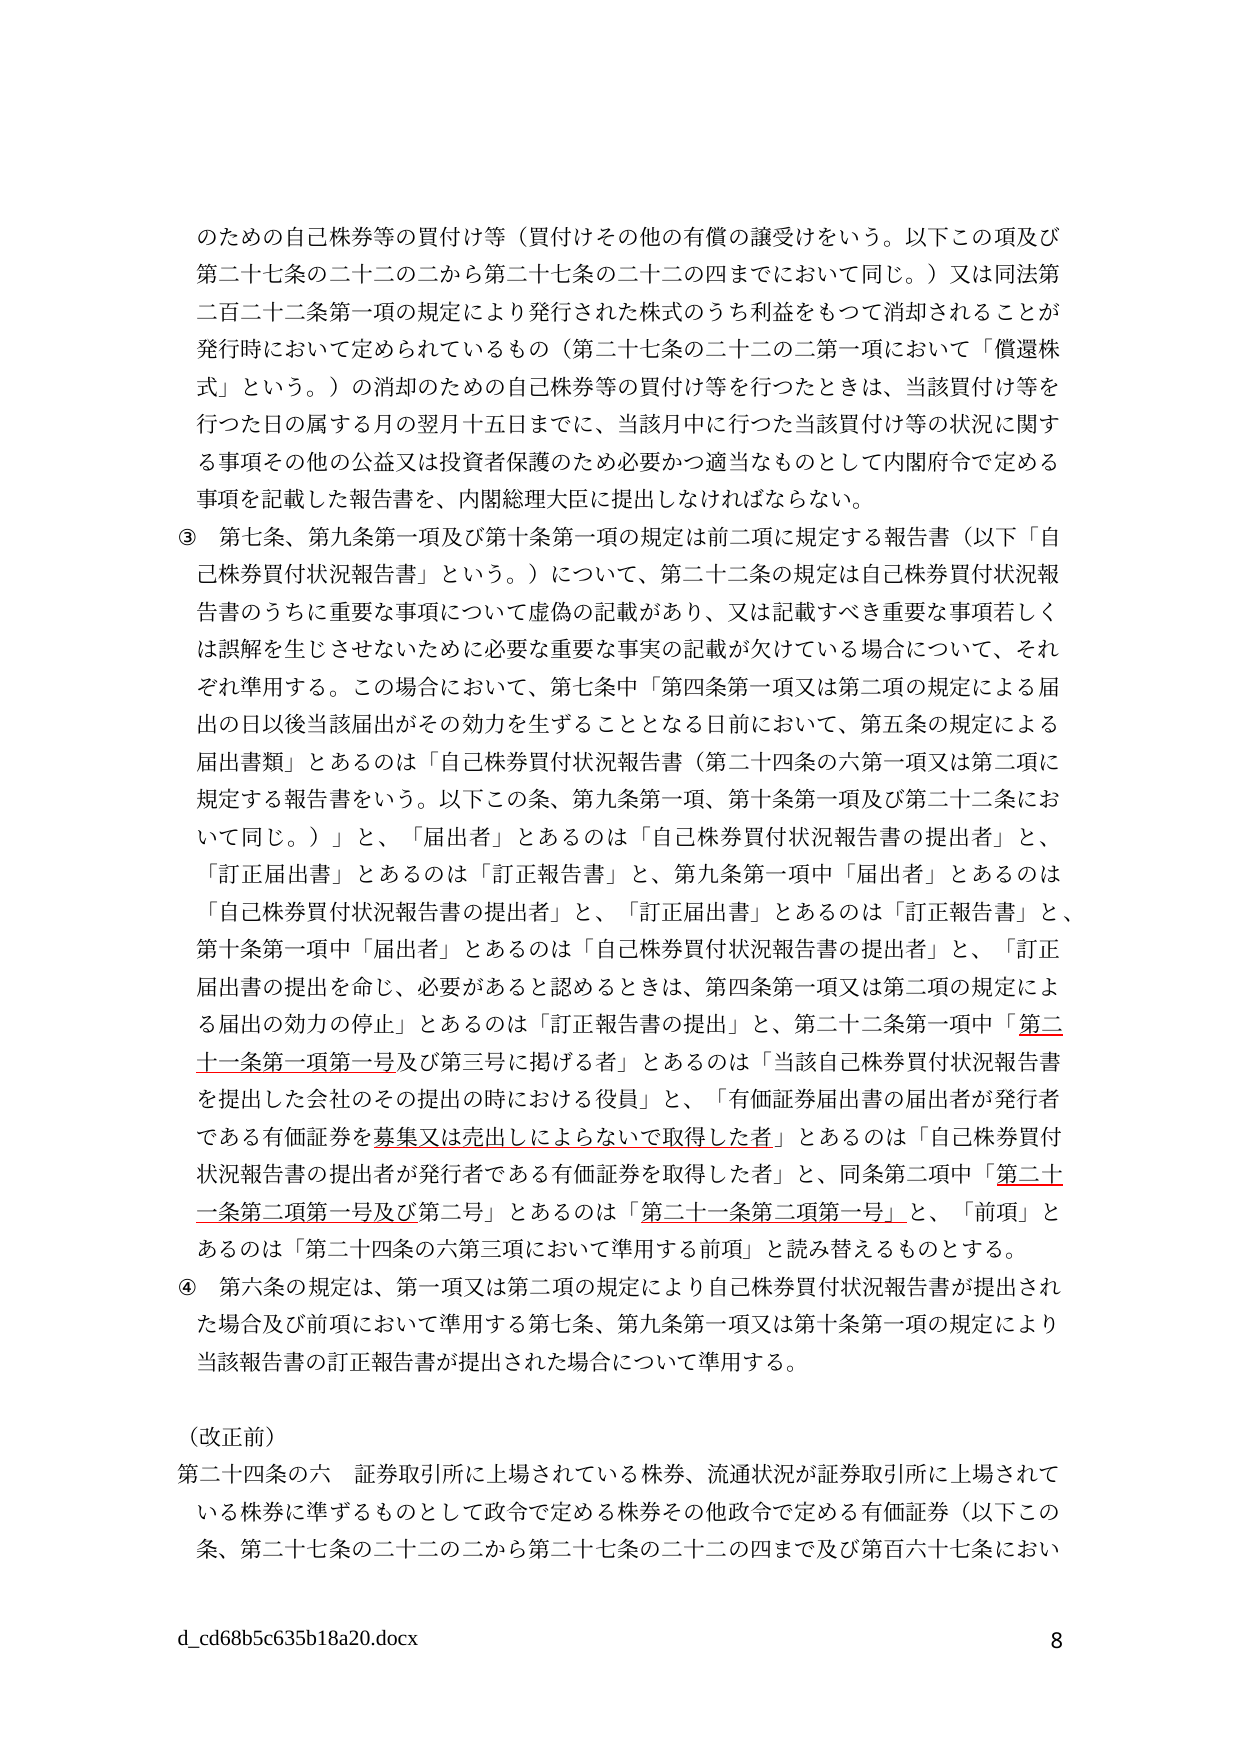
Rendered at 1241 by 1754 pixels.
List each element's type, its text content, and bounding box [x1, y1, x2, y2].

text （改正前） [177, 1417, 1063, 1454]
text ③ 第七条、第九条第一項及び第十条第一項の規定は前二項に規定する報告書（以下「自己株券買付状況報告書」という。）について、第二十二条の規定は自己株券買付状況報告書のうちに重要な事項について虚偽の記載があり、又は記載すべき重要な事項若しくは誤解を生じさせないために必要な重要な事実の記載が欠けている場合について、それぞれ準用する。この場合において、第七条中「第四条第一項又は第二項の規定による届出の日以後当該届出がその効力を生ずることとなる日前において、第五条の規定による届出書類」とあるのは「自己株券買付状況報告書（第二十四条の六第一項又は第二項に規定する報告書をいう。以下この条、第九条第一項、第十条第一項及び第二十二条において同じ。）」と、「届出者」とあるのは「自己株券買付状況報告書の提出者」と、「訂正届出書」とあるのは「訂正報告書」と、第九条第一項中「届出者」とあるのは「自己株券買付状況報告書の提出者」と、「訂正届出書」とあるのは「訂正報告書」と、第十条第一項中「届出者」とあるのは「自己株券買付状況報告書の提出者」と、「訂正届出書の提出を命じ、必要があると認めるときは、第四条第一項又は第二項の規定による届出の効力の停止」とあるのは「訂正報告書の提出」と、第二十二条第一項中「第二十一条第一項第一号及び第三号に掲げる者」とあるのは「当該自己株券買付状況報告書を提出した会社のその提出の時における役員」と、「有価証券届出書の届出者が発行者である有価証券を募集又は売出しによらないで取得した者」とあるのは「自己株券買付状況報告書の提出者が発行者である有価証券を取得した者」と、同条第二項中「第二十一条第二項第一号及び第二号」とあるのは「第二十一条第二項第一号」と、「前項」とあるのは「第二十四条の六第三項において準用する前項」と読み替えるものとする。 [177, 517, 1063, 1267]
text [177, 1454, 1063, 1567]
text ④ 第六条の規定は、第一項又は第二項の規定により自己株券買付状況報告書が提出された場合及び前項において準用する第七条、第九条第一項又は第十条第一項の規定により当該報告書の訂正報告書が提出された場合について準用する。 [177, 1267, 1063, 1379]
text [177, 217, 1063, 517]
